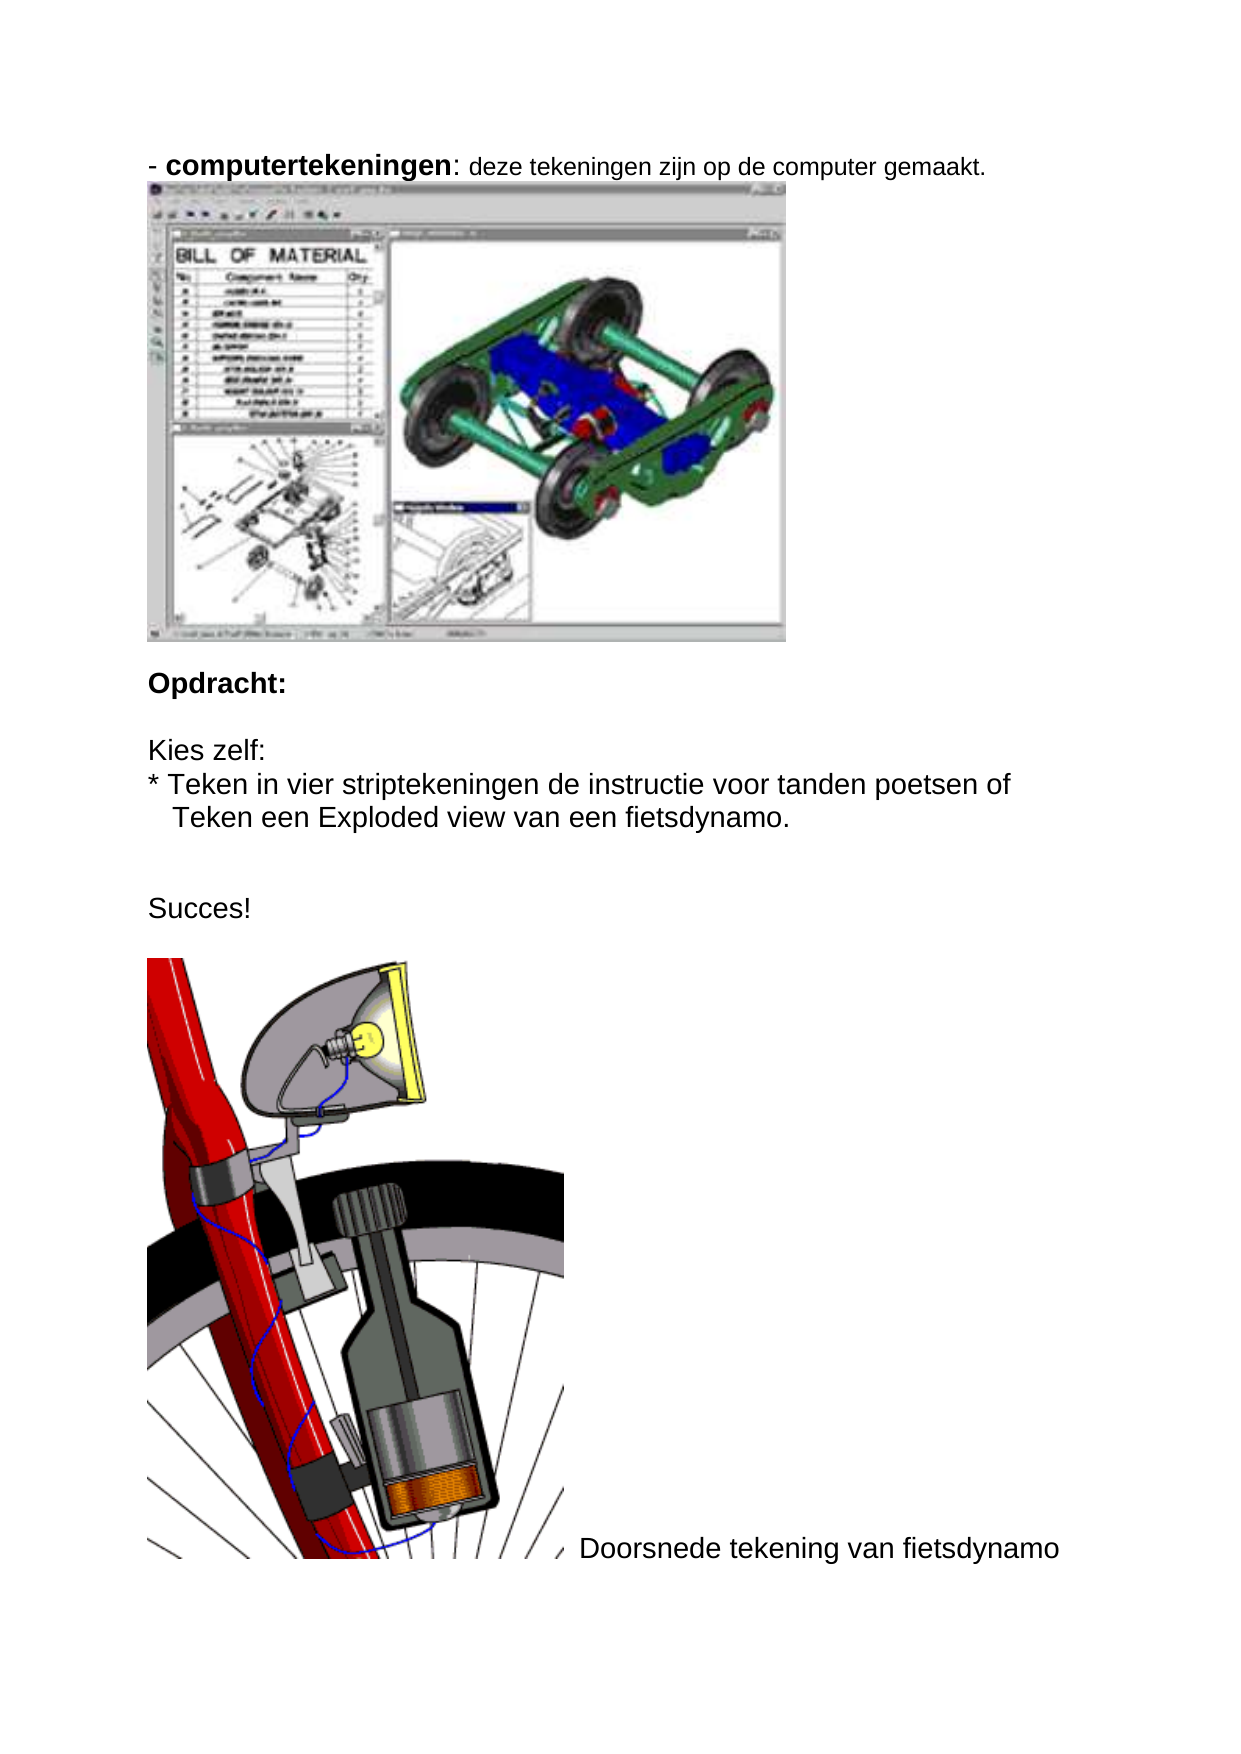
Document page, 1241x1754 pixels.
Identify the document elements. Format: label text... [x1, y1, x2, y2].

text Kies zelf: [148, 733, 1093, 767]
text Opdracht: [148, 666, 1093, 700]
picture [147, 181, 786, 642]
text Teken een Exploded view van een fietsdynamo. [148, 800, 1093, 834]
picture [147, 958, 564, 1559]
text * Teken in vier striptekeningen de instructie voor tanden poetsen of [148, 767, 1093, 800]
text Succes! [148, 892, 1093, 925]
